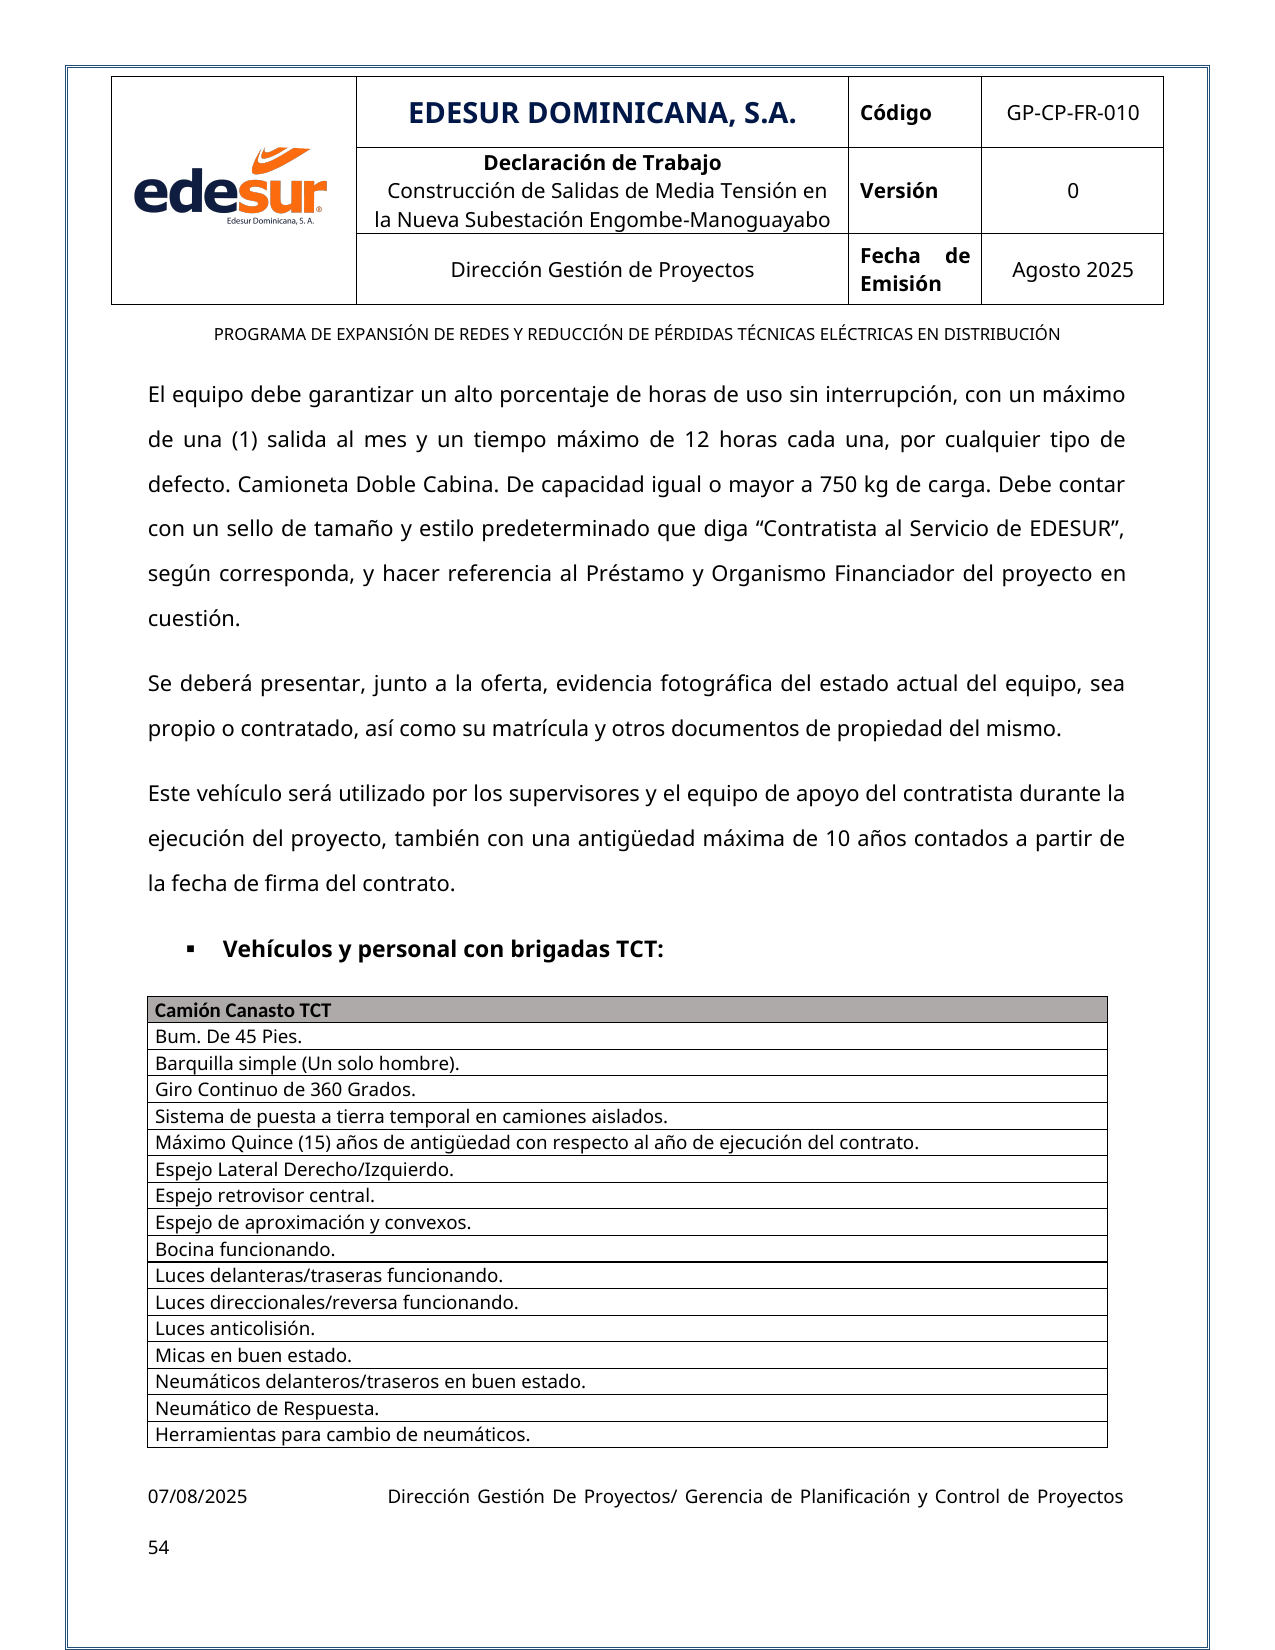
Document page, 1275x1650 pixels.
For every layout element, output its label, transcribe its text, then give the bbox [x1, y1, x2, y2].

table_cell Luces delanteras/traseras funcionando. [148, 1263, 1107, 1288]
table_cell Espejo Lateral Derecho/Izquierdo. [148, 1156, 1107, 1182]
table_cell Micas en buen estado. [148, 1342, 1107, 1368]
table_cell Neumático de Respuesta. [148, 1395, 1107, 1421]
table_cell Bum. De 45 Pies. [148, 1023, 1107, 1049]
table_cell Espejo de aproximación y convexos. [148, 1209, 1107, 1235]
table_cell Espejo retrovisor central. [148, 1183, 1107, 1208]
table_cell Giro Continuo de 360 Grados. [148, 1076, 1107, 1102]
table_cell Luces anticolisión. [148, 1316, 1107, 1341]
picture [120, 139, 343, 230]
table_header Camión Canasto TCT [148, 997, 1107, 1022]
table_cell Neumáticos delanteros/traseros en buen estado. [148, 1369, 1107, 1394]
table_cell Máximo Quince (15) años de antigüedad con respecto al año de ejecución del contrato. [148, 1130, 1107, 1155]
text Este vehículo será utilizado por los supervisores y el equipo de apoyo del contratista durante la ejecución del proyecto, también con una antigüedad máxima de 10 años contados a partir de la fecha de firma del contrato. [148, 778, 1127, 897]
table_cell Herramientas para cambio de neumáticos. [148, 1422, 1107, 1447]
table_cell Sistema de puesta a tierra temporal en camiones aislados. [148, 1103, 1107, 1128]
text Se deberá presentar, junto a la oferta, evidencia fotográfica del estado actual del equipo, sea propio o contratado, así como su matrícula y otros documentos de propiedad del mismo. [148, 668, 1127, 743]
text El equipo debe garantizar un alto porcentaje de horas de uso sin interrupción, con un máximo de una (1) salida al mes y un tiempo máximo de 12 horas cada una, por cualquier tipo de defecto. Camioneta Doble Cabina. De capacidad igual o mayor a 750 kg de carga. Debe contar con un sello de tamaño y estilo predeterminado que diga “Contratista al Servicio de EDESUR”, según corresponda, y hacer referencia al Préstamo y Organismo Financiador del proyecto en cuestión. [148, 379, 1127, 632]
table_cell Bocina funcionando. [148, 1236, 1107, 1261]
list Vehículos y personal con brigadas TCT: [185, 933, 1127, 964]
table_cell Barquilla simple (Un solo hombre). [148, 1050, 1107, 1075]
table_cell Luces direccionales/reversa funcionando. [148, 1289, 1107, 1314]
